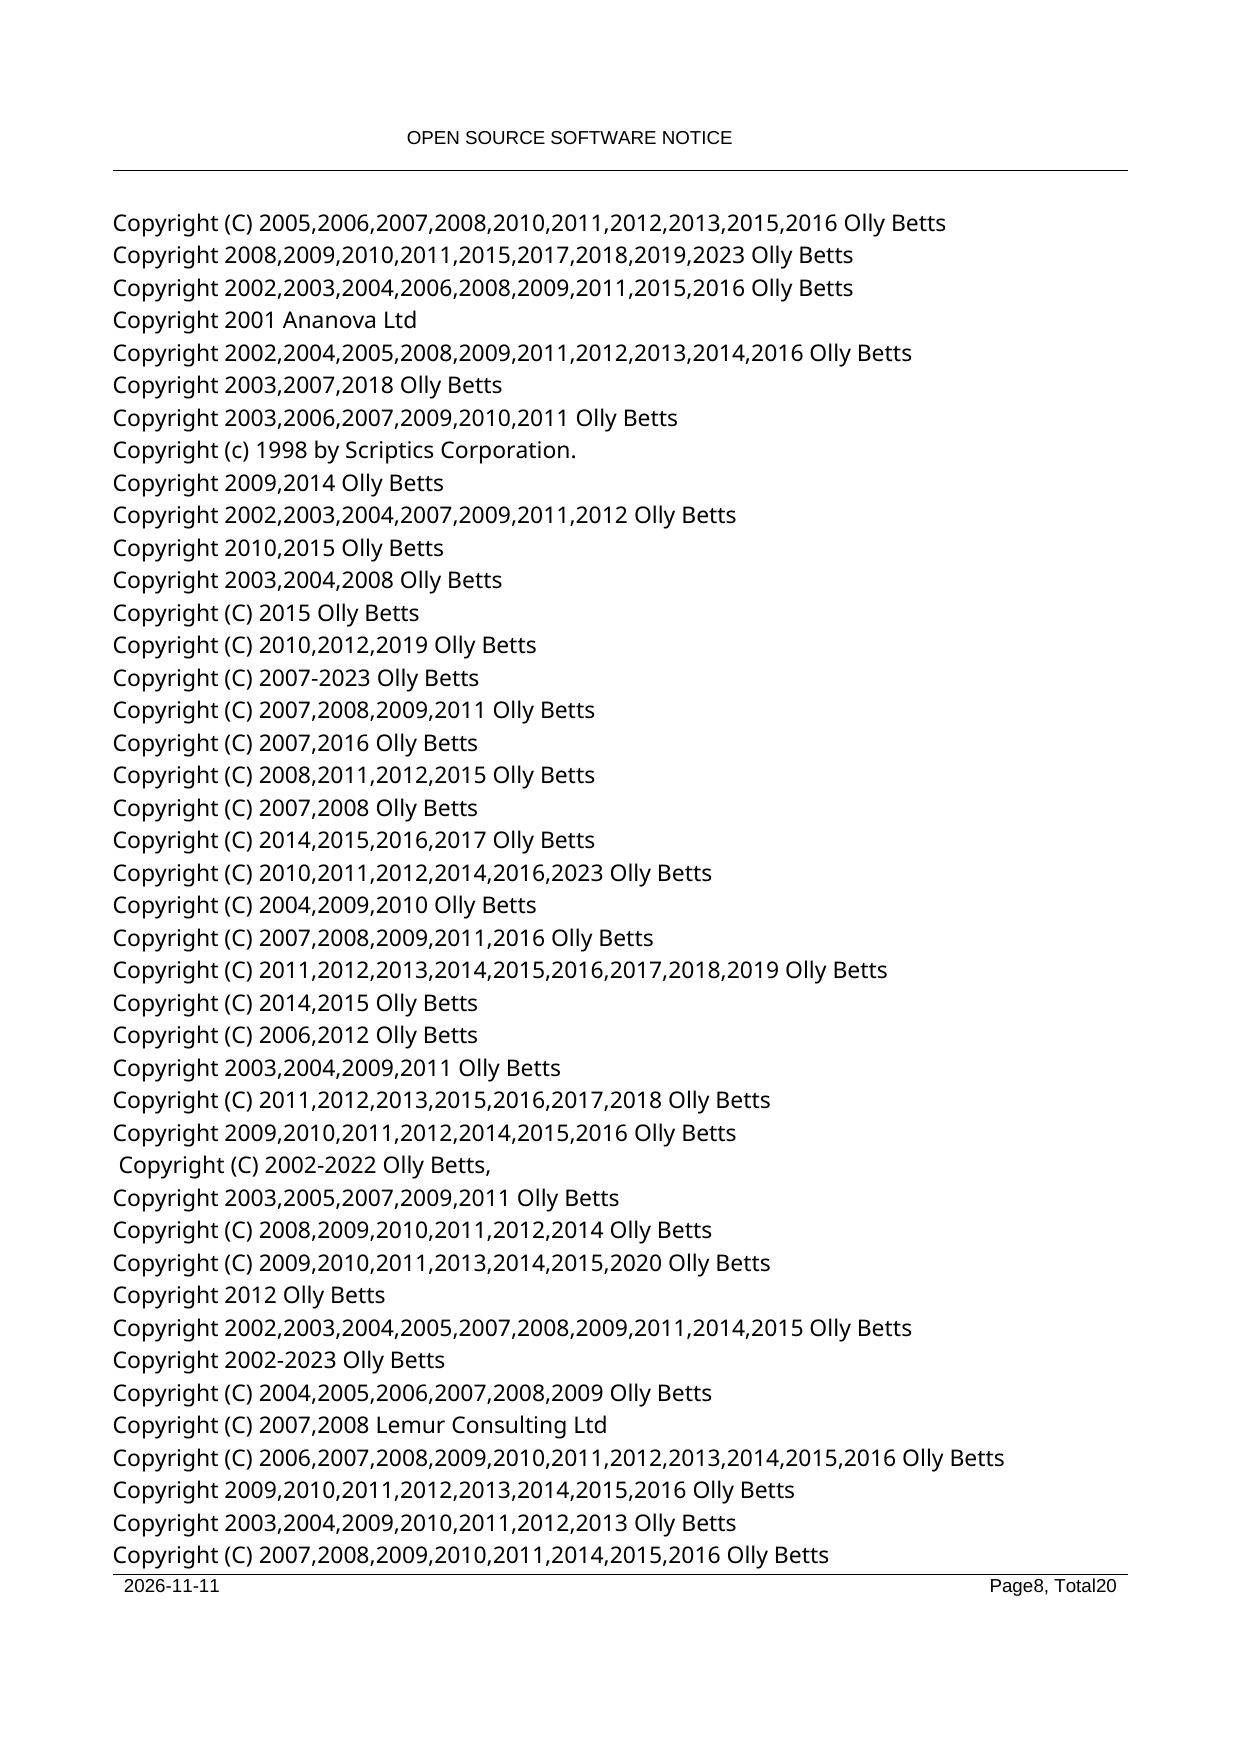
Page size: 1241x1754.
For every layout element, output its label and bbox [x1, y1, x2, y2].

text [112, 206, 1128, 1571]
